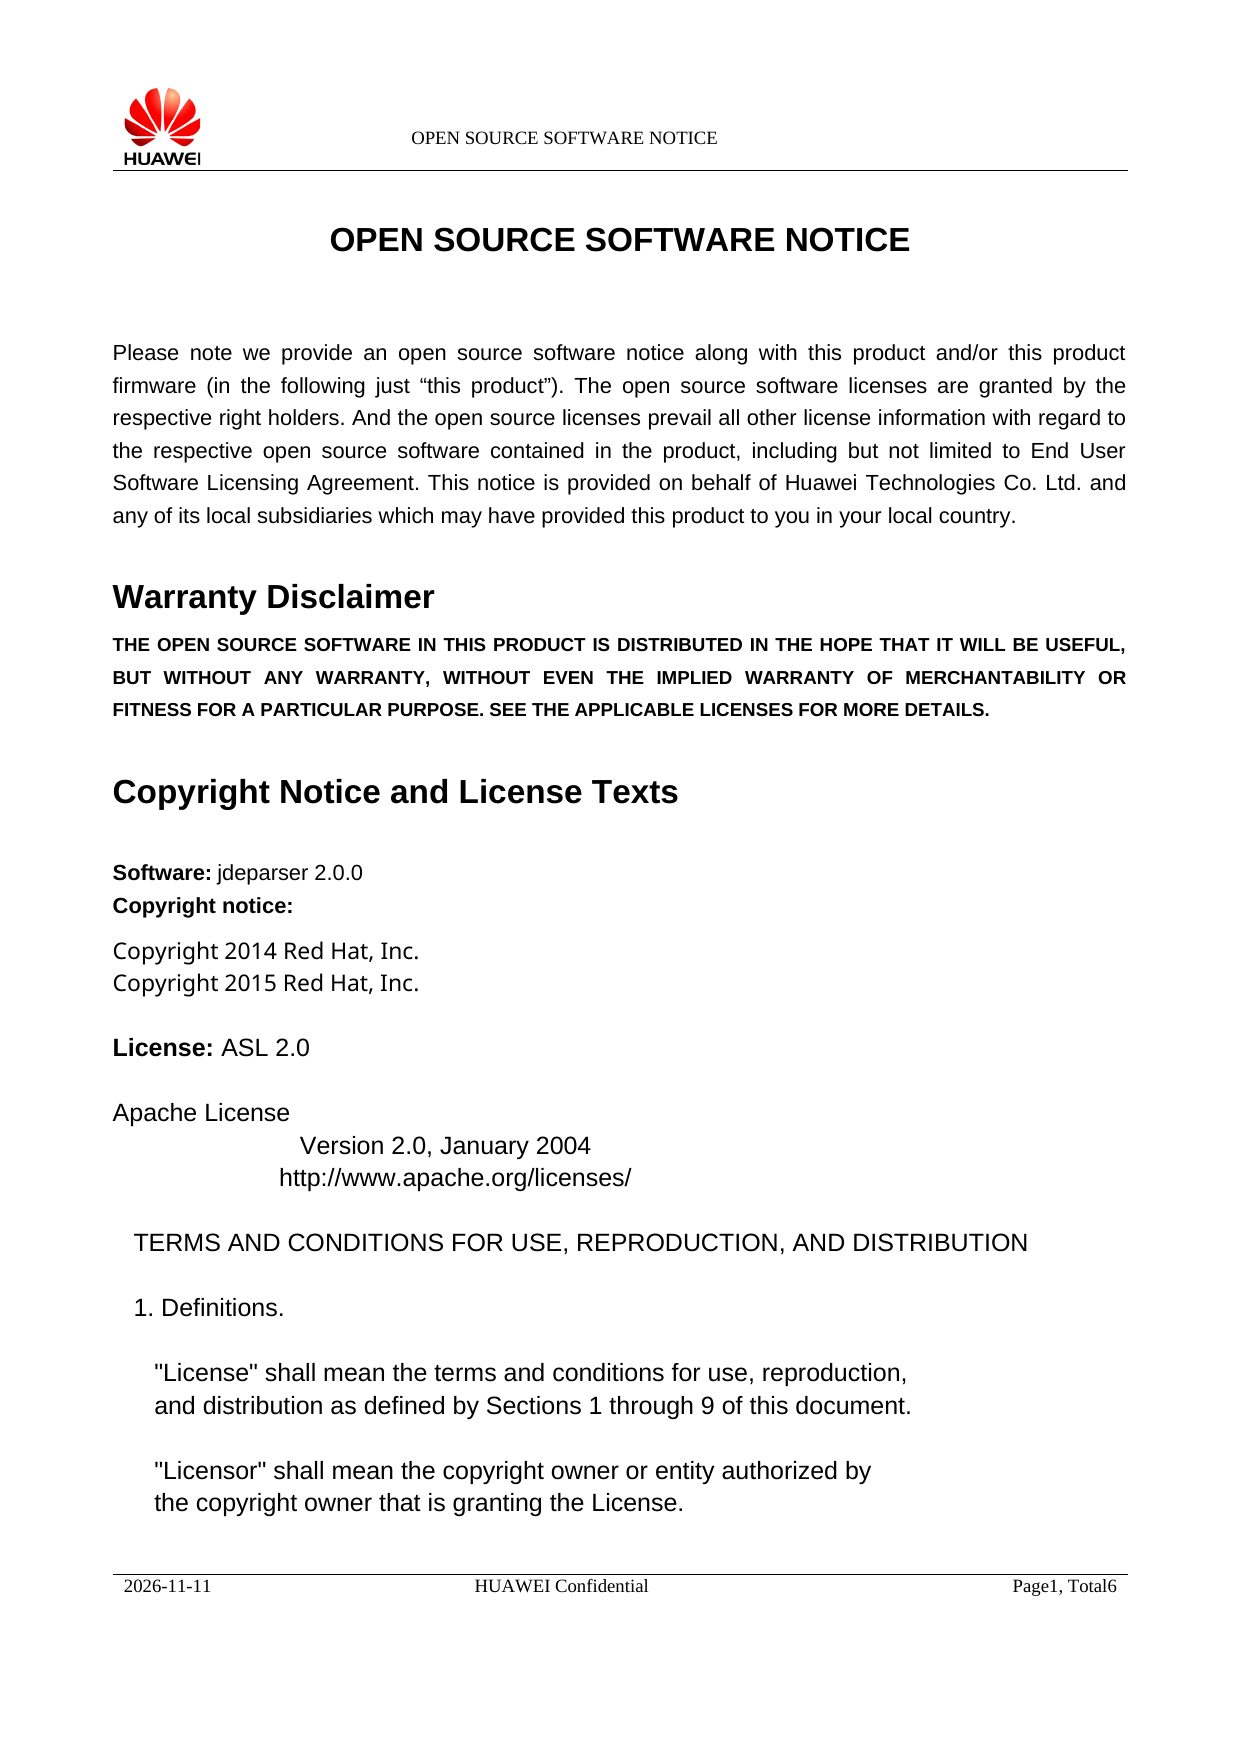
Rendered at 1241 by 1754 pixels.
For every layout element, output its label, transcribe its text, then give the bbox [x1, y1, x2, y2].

text Copyright 2015 Red Hat, Inc. [112, 966, 1128, 999]
picture [124, 88, 201, 165]
text OPEN SOURCE SOFTWARE NOTICE [112, 206, 1128, 271]
text License: ASL 2.0 [112, 1031, 1128, 1064]
text Version 2.0, January 2004 [112, 1129, 1128, 1161]
text http://www.apache.org/licenses/ [112, 1161, 1128, 1194]
text Please note we provide an open source software notice along with this product and/or this product firmware (in the following just “this product”). The open source software licenses are granted by the respective right holders. And the open source licenses prevail all other license information with regard to the respective open source software contained in the product, including but not limited to End User Software Licensing Agreement. This notice is provided on behalf of Huawei Technologies Co. Ltd. and any of its local subsidiaries which may have provided this product to you in your local country. [112, 336, 1128, 531]
text Warranty Disclaimer [112, 564, 1128, 629]
title Software: jdeparser 2.0.0 [112, 856, 1128, 889]
text "License" shall mean the terms and conditions for use, reproduction, [112, 1356, 1128, 1389]
text Apache License [112, 1096, 1128, 1129]
text The open source software in this product is distributed in the hope that it will be useful, but WITHOUT ANY WARRANTY, without even the implied warranty of MERCHANTABILITY or FITNESS FOR A PARTICULAR PURPOSE. See the applicable licenses for more details. [112, 629, 1128, 726]
text and distribution as defined by Sections 1 through 9 of this document. [112, 1389, 1128, 1421]
text the copyright owner that is granting the License. [112, 1486, 1128, 1519]
text Copyright notice: [112, 889, 1128, 921]
text TERMS AND CONDITIONS FOR USE, REPRODUCTION, AND DISTRIBUTION [112, 1226, 1128, 1259]
text Copyright 2014 Red Hat, Inc. [112, 934, 1128, 966]
text Copyright Notice and License Texts [112, 759, 1128, 824]
text 1. Definitions. [112, 1291, 1128, 1324]
text "Licensor" shall mean the copyright owner or entity authorized by [112, 1454, 1128, 1486]
